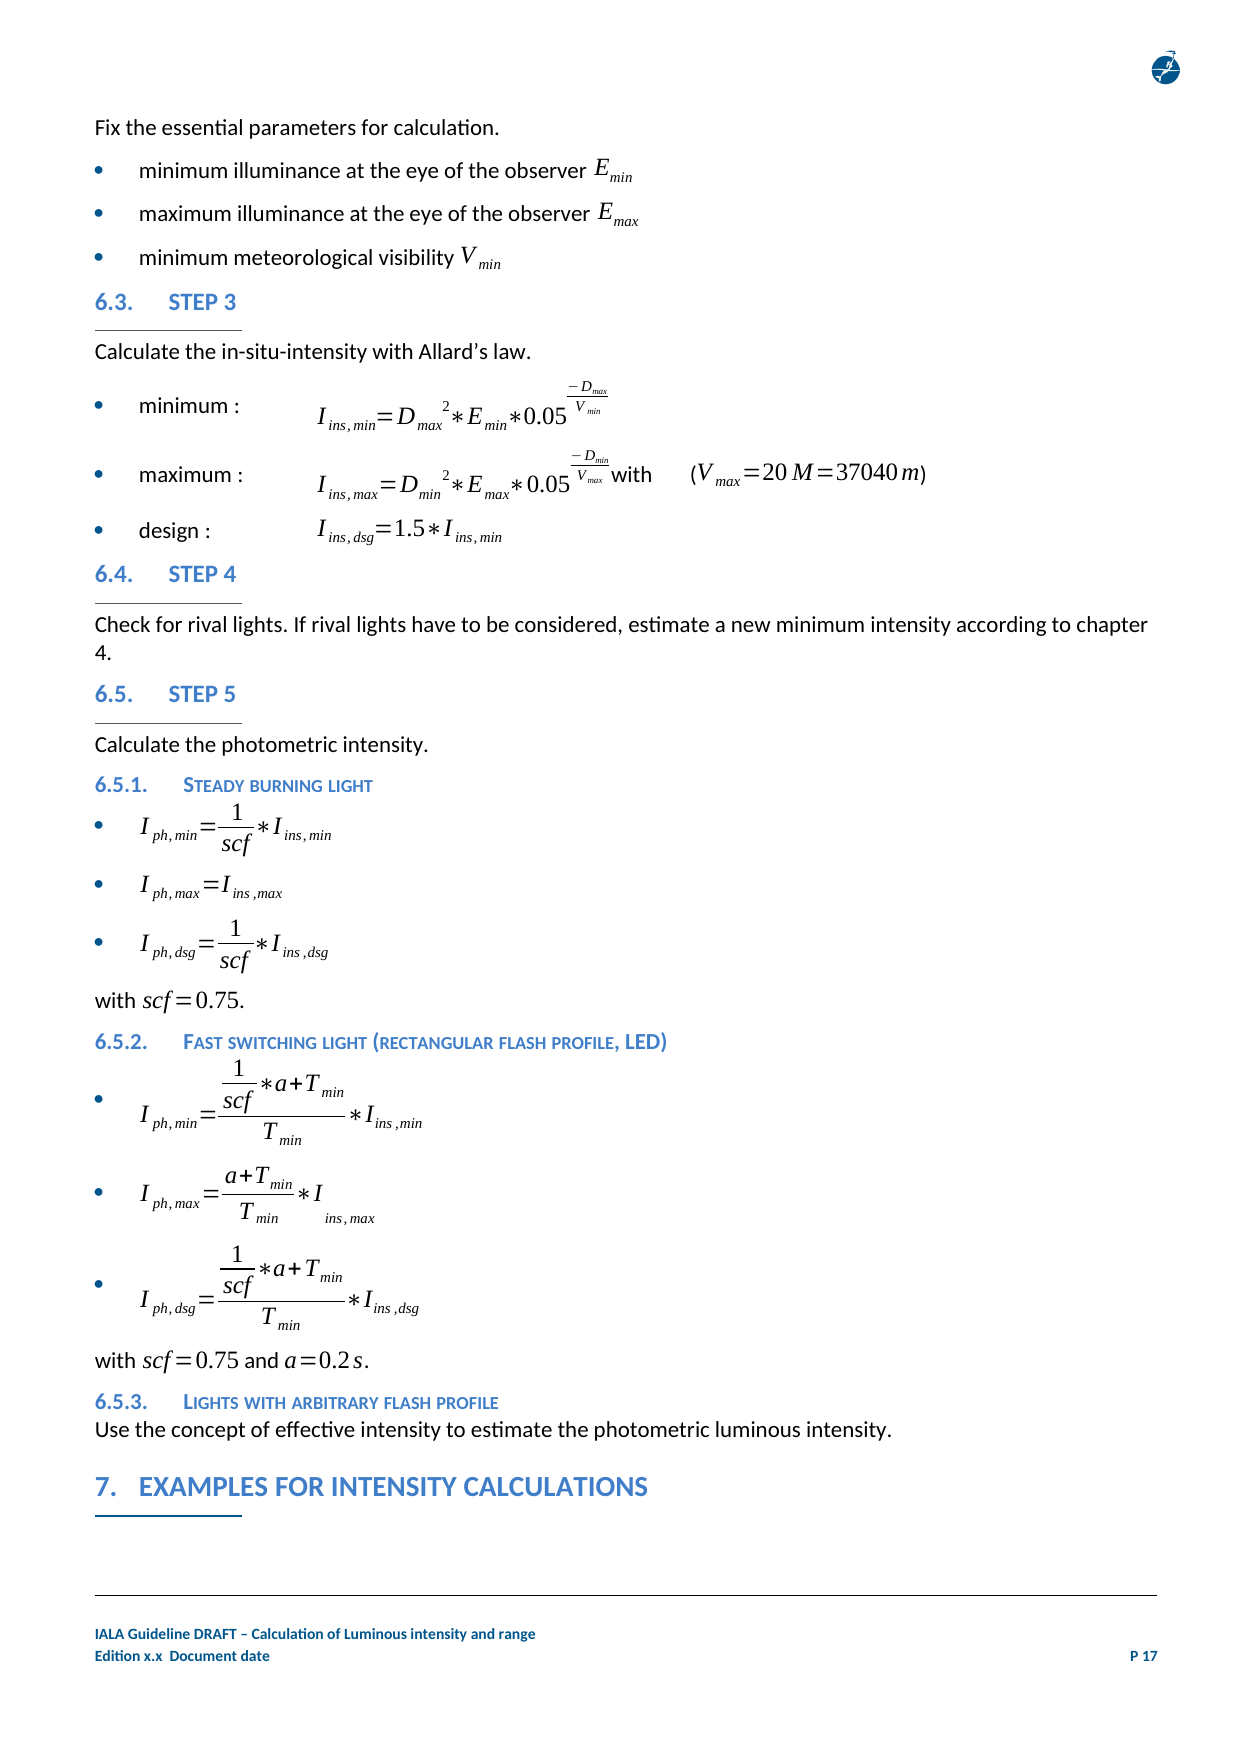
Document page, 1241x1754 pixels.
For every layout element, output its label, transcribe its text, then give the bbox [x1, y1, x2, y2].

subtitle Step 3 [94, 286, 1157, 316]
text minimum illuminance at the eye of the observer [94, 154, 1157, 185]
subtitle Step 4 [94, 559, 1157, 589]
subtitle Steady burning light [94, 770, 1157, 798]
text Use the concept of effective intensity to estimate the photometric luminous intensity. [94, 1415, 1157, 1443]
text design : [94, 515, 1157, 546]
subtitle Fast switching light (rectangular flash profile, LED) [94, 1027, 1157, 1055]
text Check for rival lights. If rival lights have to be considered, estimate a new minimum intensity according to chapter 4. [94, 610, 1157, 666]
text with and . [94, 1347, 1157, 1375]
picture [1120, 0, 1239, 119]
text Calculate the photometric intensity. [94, 730, 1157, 758]
text minimum : [94, 377, 1157, 434]
subtitle Lights with arbitrary flash profile [94, 1387, 1157, 1415]
text with . [94, 986, 1157, 1014]
text maximum illuminance at the eye of the observer [94, 198, 1157, 229]
subtitle Examples for intensity calculations [94, 1468, 1157, 1504]
text Calculate the in-situ-intensity with Allard’s law. [94, 337, 1157, 365]
text Fix the essential parameters for calculation. [94, 113, 1157, 142]
text maximum : with () [94, 446, 1157, 502]
subtitle Step 5 [94, 678, 1157, 709]
text minimum meteorological visibility [94, 242, 1157, 273]
